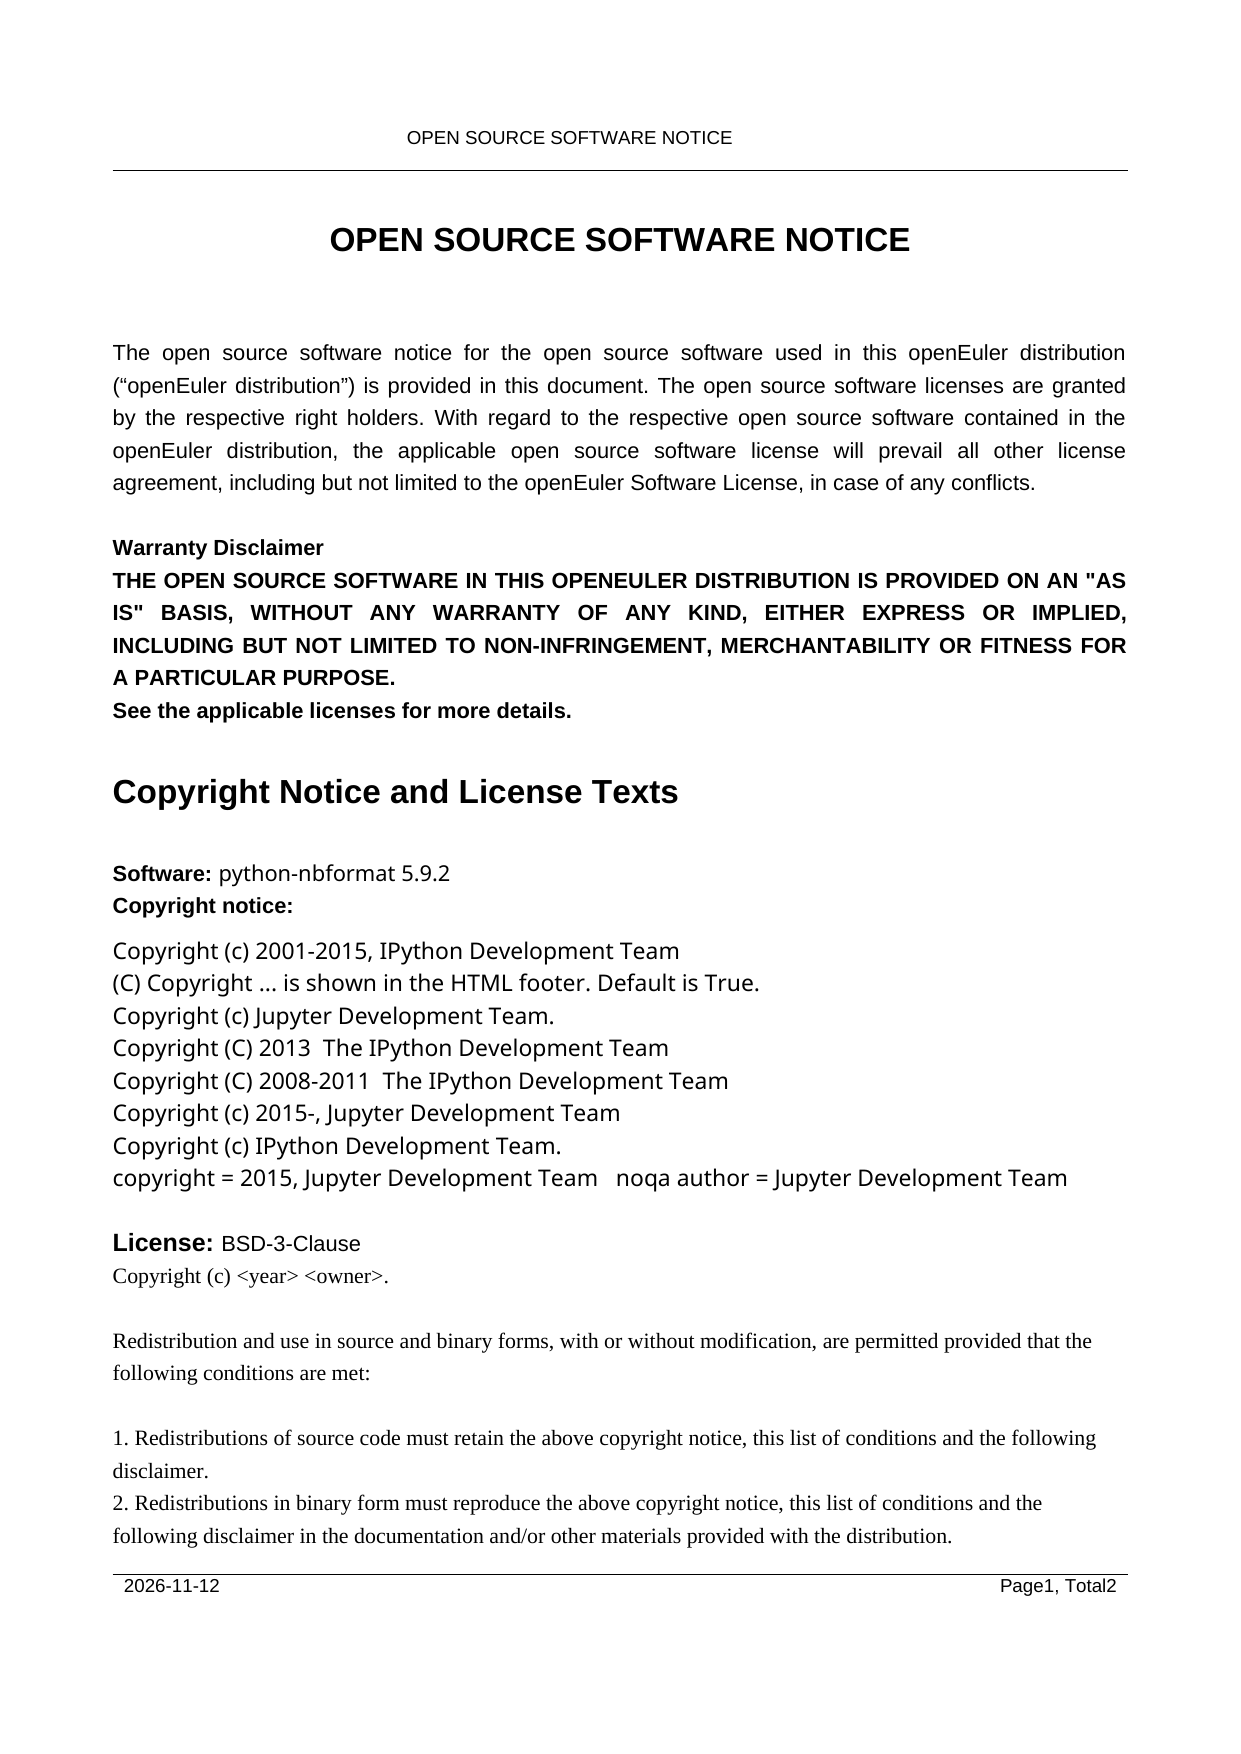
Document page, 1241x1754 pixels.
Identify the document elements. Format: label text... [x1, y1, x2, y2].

text Copyright notice: [112, 889, 1128, 921]
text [112, 1259, 1128, 1551]
text THE OPEN SOURCE SOFTWARE IN THIS OPENEULER DISTRIBUTION IS PROVIDED ON AN "AS IS" BASIS, WITHOUT ANY WARRANTY OF ANY KIND, EITHER EXPRESS OR IMPLIED, INCLUDING BUT NOT LIMITED TO NON-INFRINGEMENT, MERCHANTABILITY OR FITNESS FOR A PARTICULAR PURPOSE. See the applicable licenses for more details. [112, 564, 1128, 726]
text Copyright (c) 2001-2015, IPython Development Team (C) Copyright ... is shown in the HTML footer. Default is True. Copyright (c) Jupyter Development Team. Copyright (C) 2013 The IPython Development Team Copyright (C) 2008-2011 The IPython Development Team Copyright (c) 2015-, Jupyter Development Team Copyright (c) IPython Development Team. copyright = 2015, Jupyter Development Team noqa author = Jupyter Development Team [112, 934, 1128, 1226]
text Copyright Notice and License Texts [112, 759, 1128, 824]
text OPEN SOURCE SOFTWARE NOTICE [112, 206, 1128, 271]
title Software: python-nbformat 5.9.2 [112, 856, 1128, 889]
text The open source software notice for the open source software used in this openEuler distribution (“openEuler distribution”) is provided in this document. The open source software licenses are granted by the respective right holders. With regard to the respective open source software contained in the openEuler distribution, the applicable open source software license will prevail all other license agreement, including but not limited to the openEuler Software License, in case of any conflicts. [112, 336, 1128, 499]
text License: BSD-3-Clause [112, 1226, 1128, 1259]
text Warranty Disclaimer [112, 531, 1128, 564]
